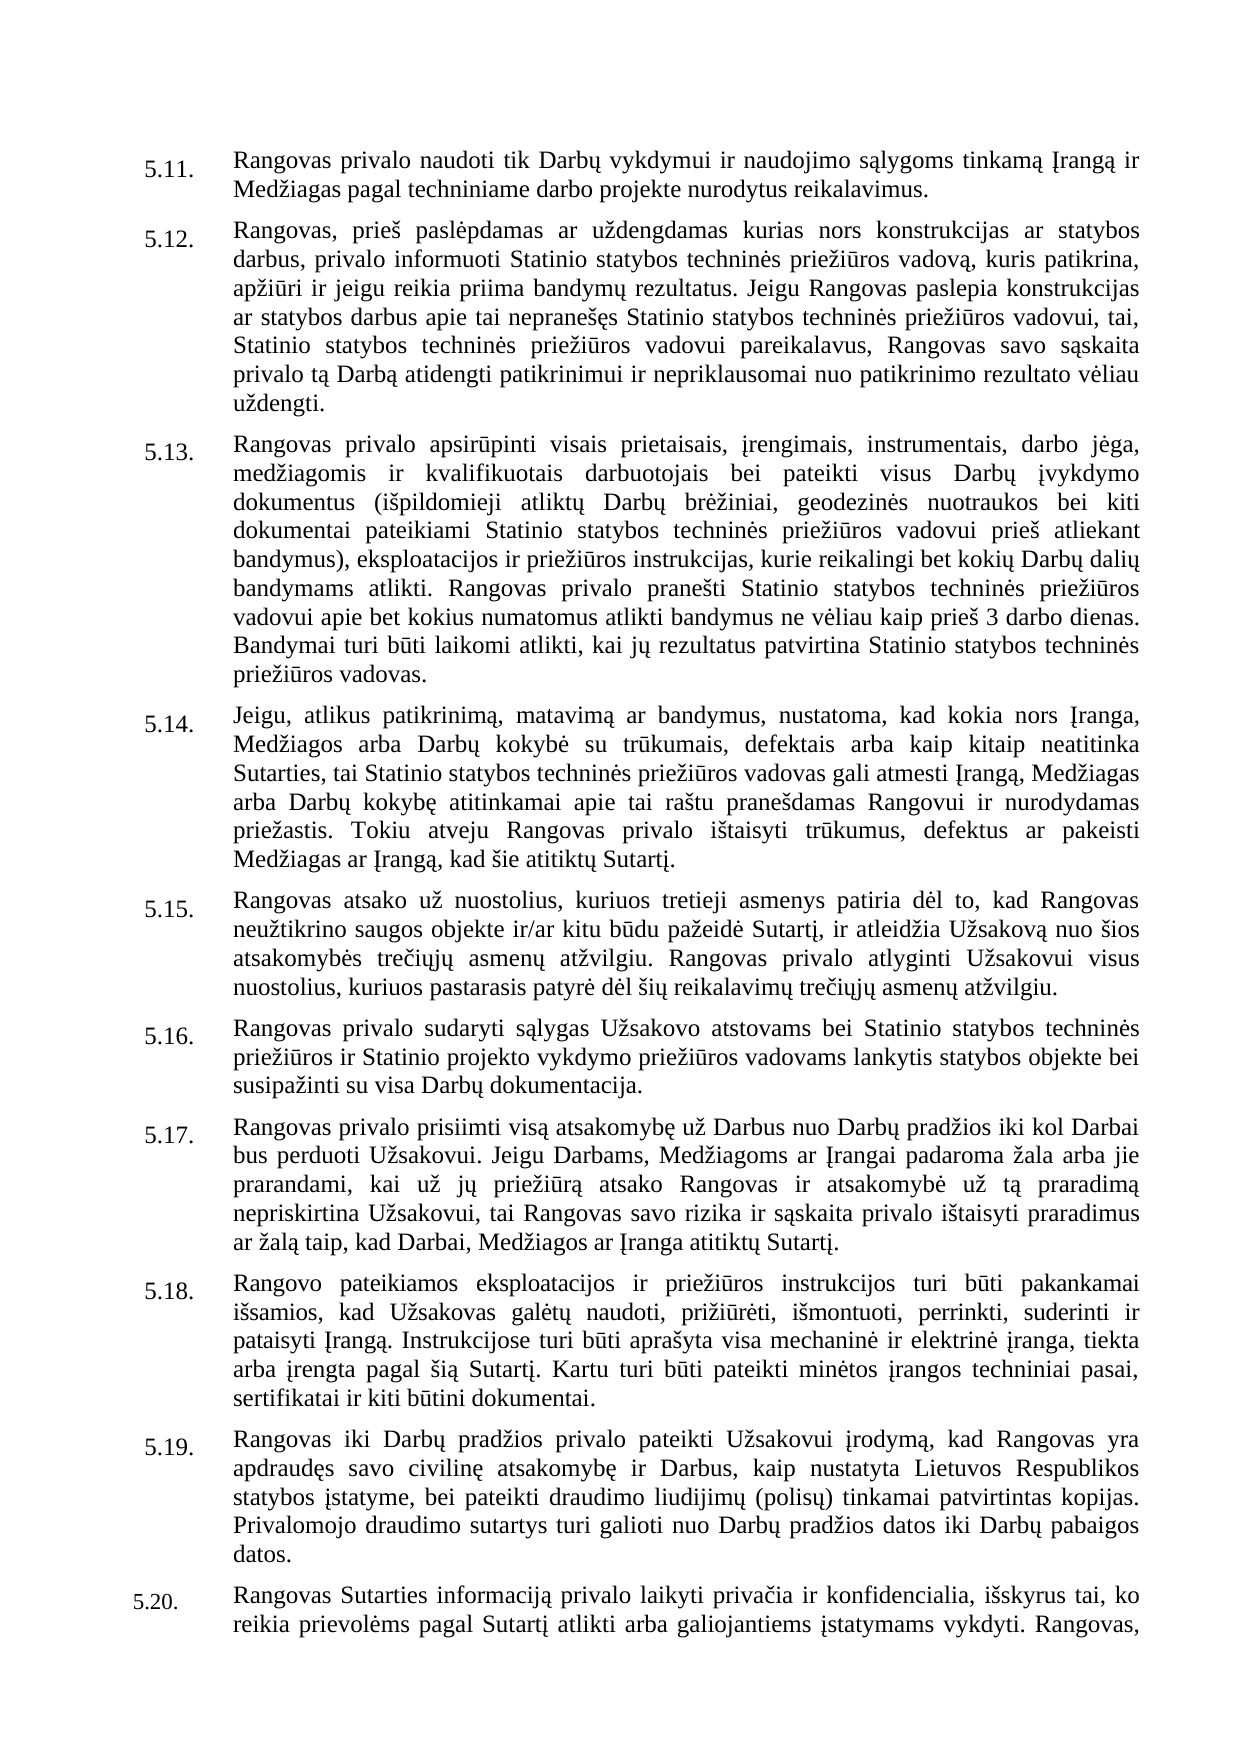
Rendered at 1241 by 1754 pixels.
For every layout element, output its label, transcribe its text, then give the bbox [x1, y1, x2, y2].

table_cell Rangovas privalo sudaryti sąlygas Užsakovo atstovams bei Statinio statybos techninės priežiūros ir Statinio projekto vykdymo priežiūros vadovams lankytis statybos objekte bei susipažinti su visa Darbų dokumentacija. [222, 1000, 1152, 1099]
table_cell [118, 133, 222, 203]
table_cell [118, 1099, 222, 1255]
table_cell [222, 1412, 1152, 1641]
table_cell Jeigu, atlikus patikrinimą, matavimą ar bandymus, nustatoma, kad kokia nors Įranga, Medžiagos arba Darbų kokybė su trūkumais, defektais arba kaip kitaip neatitinka Sutarties, tai Statinio statybos techninės priežiūros vadovas gali atmesti Įrangą, Medžiagas arba Darbų kokybę atitinkamai apie tai raštu pranešdamas Rangovui ir nurodydamas priežastis. Tokiu atveju Rangovas privalo ištaisyti trūkumus, defektus ar pakeisti Medžiagas ar Įrangą, kad šie atitiktų Sutartį. [222, 688, 1152, 873]
table_cell Rangovas privalo naudoti tik Darbų vykdymui ir naudojimo sąlygoms tinkamą Įrangą ir Medžiagas pagal techniniame darbo projekte nurodytus reikalavimus. [222, 133, 1152, 203]
table_cell Rangovas privalo apsirūpinti visais prietaisais, įrengimais, instrumentais, darbo jėga, medžiagomis ir kvalifikuotais darbuotojais bei pateikti visus Darbų įvykdymo dokumentus (išpildomieji atliktų Darbų brėžiniai, geodezinės nuotraukos bei kiti dokumentai pateikiami Statinio statybos techninės priežiūros vadovui prieš atliekant bandymus), eksploatacijos ir priežiūros instrukcijas, kurie reikalingi bet kokių Darbų dalių bandymams atlikti. Rangovas privalo pranešti Statinio statybos techninės priežiūros vadovui apie bet kokius numatomus atlikti bandymus ne vėliau kaip prieš 3 darbo dienas. Bandymai turi būti laikomi atlikti, kai jų rezultatus patvirtina Statinio statybos techninės priežiūros vadovas. [222, 417, 1152, 688]
table_cell [118, 203, 222, 417]
table_cell Rangovo pateikiamos eksploatacijos ir priežiūros instrukcijos turi būti pakankamai išsamios, kad Užsakovas galėtų naudoti, prižiūrėti, išmontuoti, perrinkti, suderinti ir pataisyti Įrangą. Instrukcijose turi būti aprašyta visa mechaninė ir elektrinė įranga, tiekta arba įrengta pagal šią Sutartį. Kartu turi būti pateikti minėtos įrangos techniniai pasai, sertifikatai ir kiti būtini dokumentai. [222, 1255, 1152, 1412]
table_cell [118, 688, 222, 873]
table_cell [118, 1412, 222, 1641]
table_cell [118, 873, 222, 1000]
table_cell Rangovas atsako už nuostolius, kuriuos tretieji asmenys patiria dėl to, kad Rangovas neužtikrino saugos objekte ir/ar kitu būdu pažeidė Sutartį, ir atleidžia Užsakovą nuo šios atsakomybės trečiųjų asmenų atžvilgiu. Rangovas privalo atlyginti Užsakovui visus nuostolius, kuriuos pastarasis patyrė dėl šių reikalavimų trečiųjų asmenų atžvilgiu. [222, 873, 1152, 1000]
table_cell [118, 1255, 222, 1412]
table_cell Rangovas privalo prisiimti visą atsakomybę už Darbus nuo Darbų pradžios iki kol Darbai bus perduoti Užsakovui. Jeigu Darbams, Medžiagoms ar Įrangai padaroma žala arba jie prarandami, kai už jų priežiūrą atsako Rangovas ir atsakomybė už tą praradimą nepriskirtina Užsakovui, tai Rangovas savo rizika ir sąskaita privalo ištaisyti praradimus ar žalą taip, kad Darbai, Medžiagos ar Įranga atitiktų Sutartį. [222, 1099, 1152, 1255]
table_cell Rangovas, prieš paslėpdamas ar uždengdamas kurias nors konstrukcijas ar statybos darbus, privalo informuoti Statinio statybos techninės priežiūros vadovą, kuris patikrina, apžiūri ir jeigu reikia priima bandymų rezultatus. Jeigu Rangovas paslepia konstrukcijas ar statybos darbus apie tai nepranešęs Statinio statybos techninės priežiūros vadovui, tai, Statinio statybos techninės priežiūros vadovui pareikalavus, Rangovas savo sąskaita privalo tą Darbą atidengti patikrinimui ir nepriklausomai nuo patikrinimo rezultato vėliau uždengti. [222, 203, 1152, 417]
table_cell [118, 417, 222, 688]
table_cell [118, 1000, 222, 1099]
